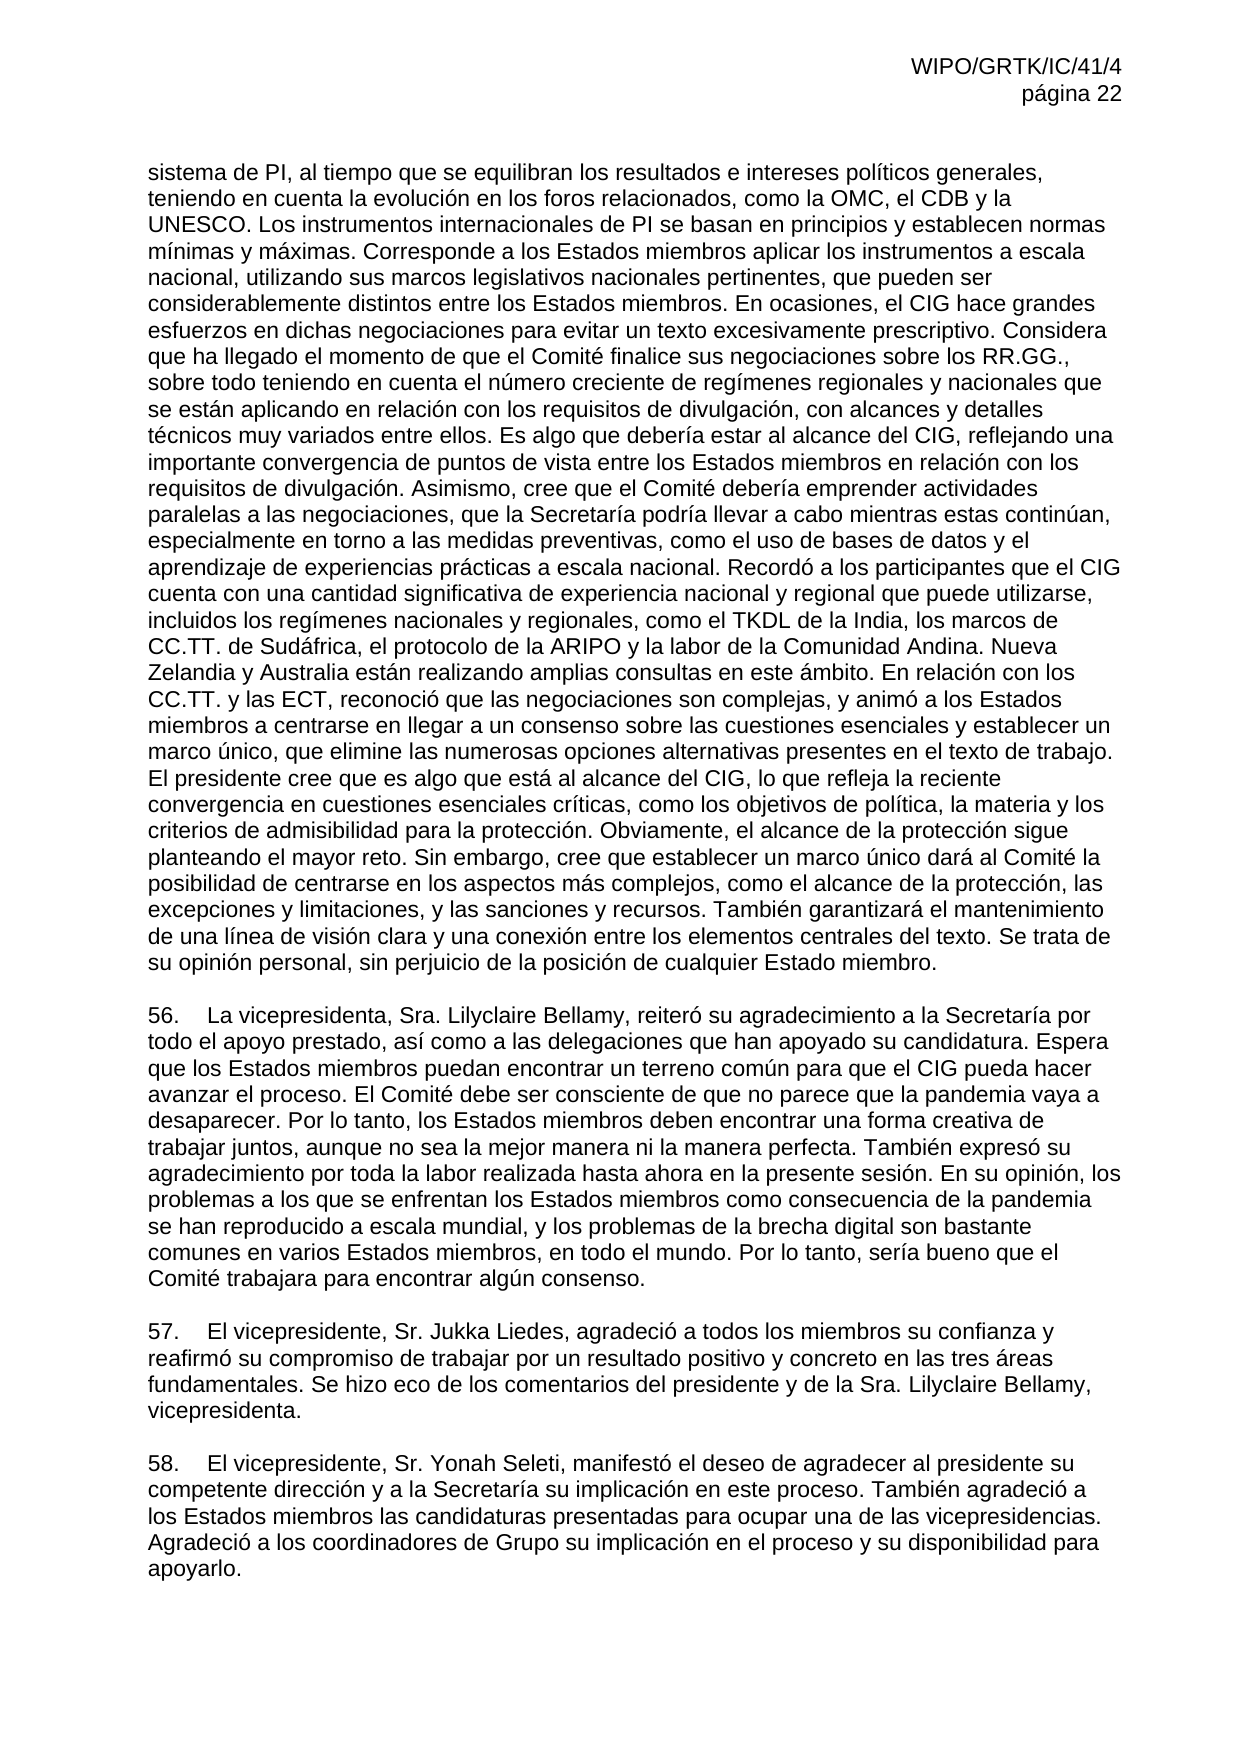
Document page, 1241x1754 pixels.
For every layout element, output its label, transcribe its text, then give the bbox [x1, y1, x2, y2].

list La vicepresidenta, Sra. Lilyclaire Bellamy, reiteró su agradecimiento a la Secretaría por todo el apoyo prestado, así como a las delegaciones que han apoyado su candidatura. Espera que los Estados miembros puedan encontrar un terreno común para que el CIG pueda hacer avanzar el proceso. El Comité debe ser consciente de que no parece que la pandemia vaya a desaparecer. Por lo tanto, los Estados miembros deben encontrar una forma creativa de trabajar juntos, aunque no sea la mejor manera ni la manera perfecta. También expresó su agradecimiento por toda la labor realizada hasta ahora en la presente sesión. En su opinión, los problemas a los que se enfrentan los Estados miembros como consecuencia de la pandemia se han reproducido a escala mundial, y los problemas de la brecha digital son bastante comunes en varios Estados miembros, en todo el mundo. Por lo tanto, sería bueno que el Comité trabajara para encontrar algún consenso. [148, 1002, 1122, 1292]
list El vicepresidente, Sr. Yonah Seleti, manifestó el deseo de agradecer al presidente su competente dirección y a la Secretaría su implicación en este proceso. También agradeció a los Estados miembros las candidaturas presentadas para ocupar una de las vicepresidencias. Agradeció a los coordinadores de Grupo su implicación en el proceso y su disponibilidad para apoyarlo. [148, 1450, 1122, 1582]
list El vicepresidente, Sr. Jukka Liedes, agradeció a todos los miembros su confianza y reafirmó su compromiso de trabajar por un resultado positivo y concreto en las tres áreas fundamentales. Se hizo eco de los comentarios del presidente y de la Sra. Lilyclaire Bellamy, vicepresidenta. [148, 1318, 1122, 1423]
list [148, 158, 1122, 976]
